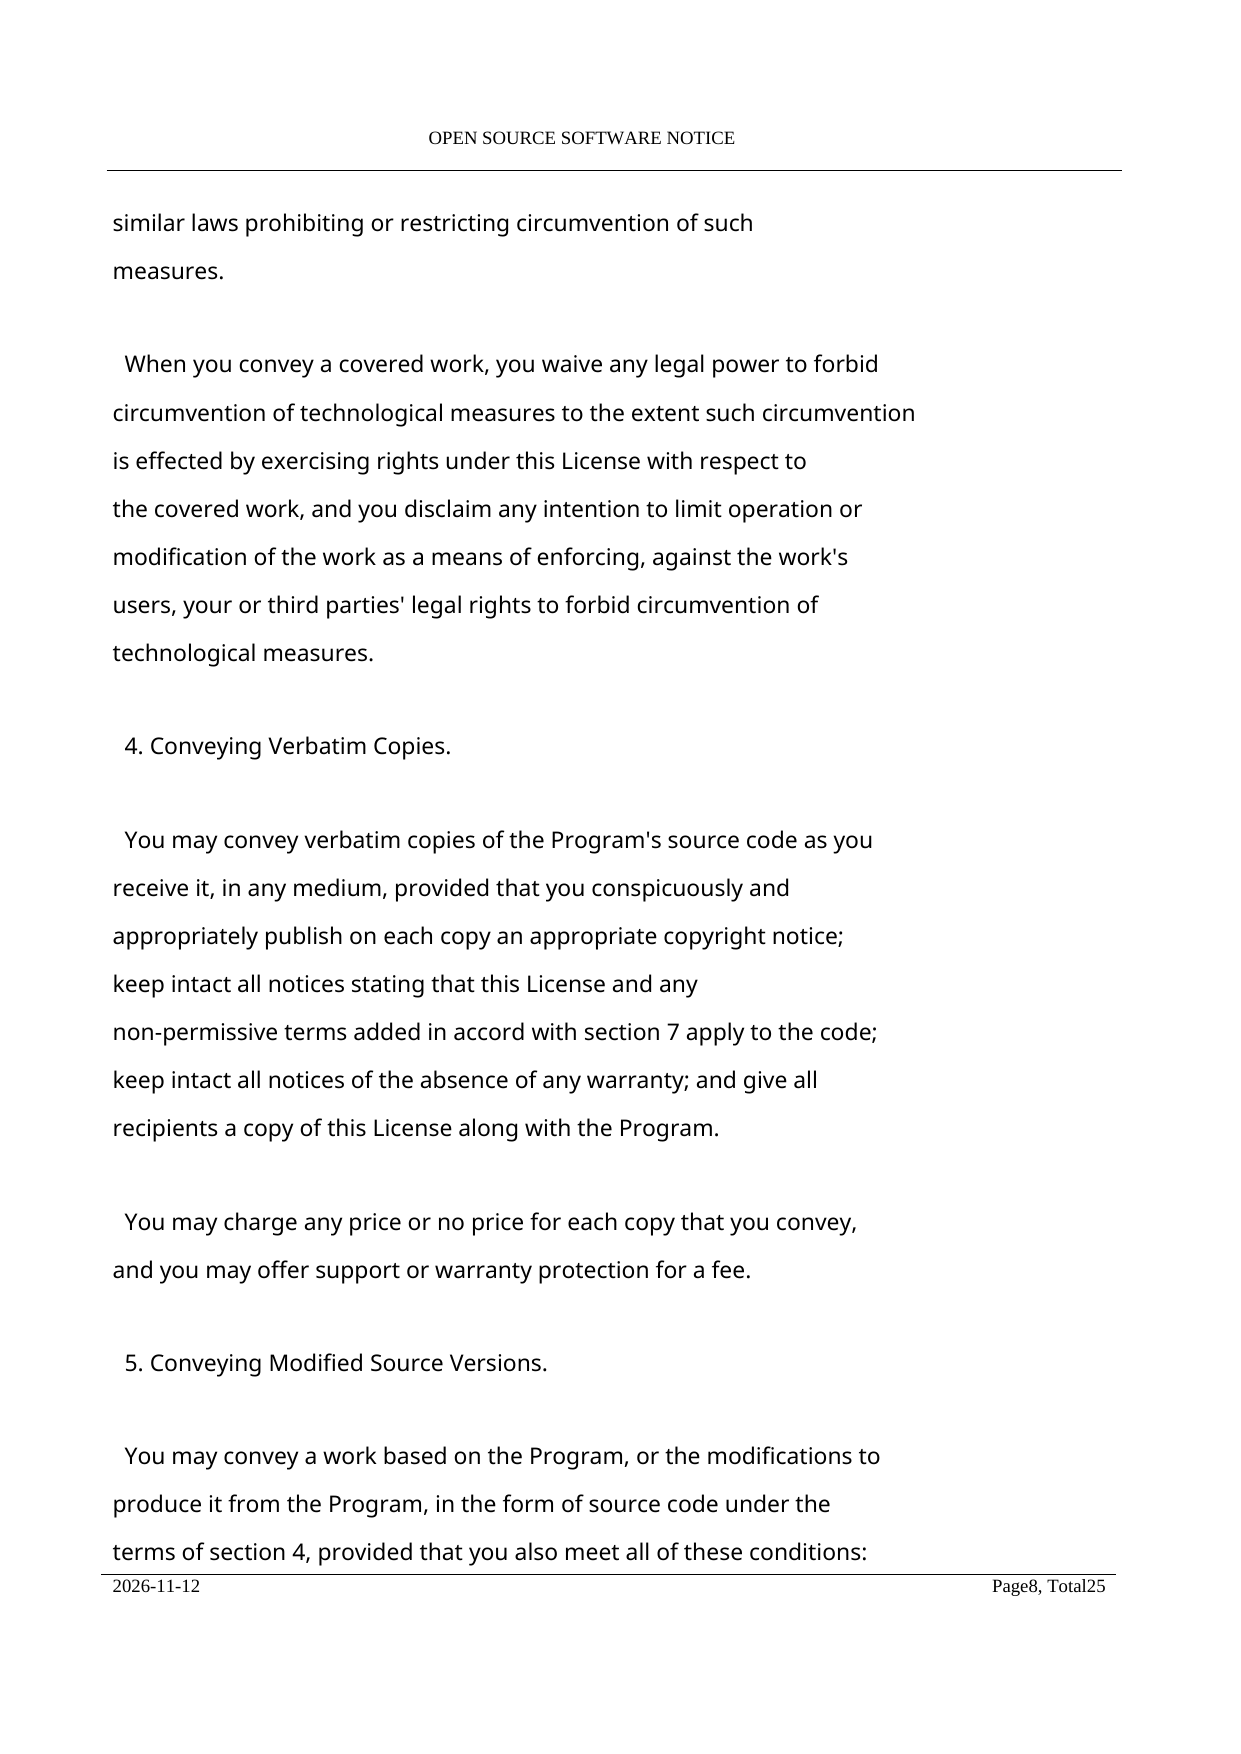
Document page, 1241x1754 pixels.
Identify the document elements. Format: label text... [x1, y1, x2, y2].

text recipients a copy of this License along with the Program. [112, 1112, 1128, 1144]
text When you convey a covered work, you waive any legal power to forbid [112, 348, 1128, 380]
text and you may offer support or warranty protection for a fee. [112, 1253, 1128, 1286]
text terms of section 4, provided that you also meet all of these conditions: [112, 1536, 1128, 1568]
text receive it, in any medium, provided that you conspicuously and [112, 871, 1128, 903]
text keep intact all notices of the absence of any warranty; and give all [112, 1063, 1128, 1096]
text keep intact all notices stating that this License and any [112, 967, 1128, 1000]
text similar laws prohibiting or restricting circumvention of such [112, 206, 1128, 239]
text You may convey a work based on the Program, or the modifications to [112, 1439, 1128, 1472]
text modification of the work as a means of enforcing, against the work's [112, 540, 1128, 573]
text measures. [112, 254, 1128, 287]
text appropriately publish on each copy an appropriate copyright notice; [112, 919, 1128, 952]
text You may charge any price or no price for each copy that you convey, [112, 1205, 1128, 1237]
text is effected by exercising rights under this License with respect to [112, 444, 1128, 476]
text 4. Conveying Verbatim Copies. [112, 730, 1128, 762]
text circumvention of technological measures to the extent such circumvention [112, 396, 1128, 428]
text You may convey verbatim copies of the Program's source code as you [112, 823, 1128, 855]
text non-permissive terms added in accord with section 7 apply to the code; [112, 1015, 1128, 1048]
text the covered work, and you disclaim any intention to limit operation or [112, 492, 1128, 524]
text produce it from the Program, in the form of source code under the [112, 1488, 1128, 1520]
text users, your or third parties' legal rights to forbid circumvention of [112, 588, 1128, 621]
text technological measures. [112, 636, 1128, 669]
text 5. Conveying Modified Source Versions. [112, 1346, 1128, 1379]
